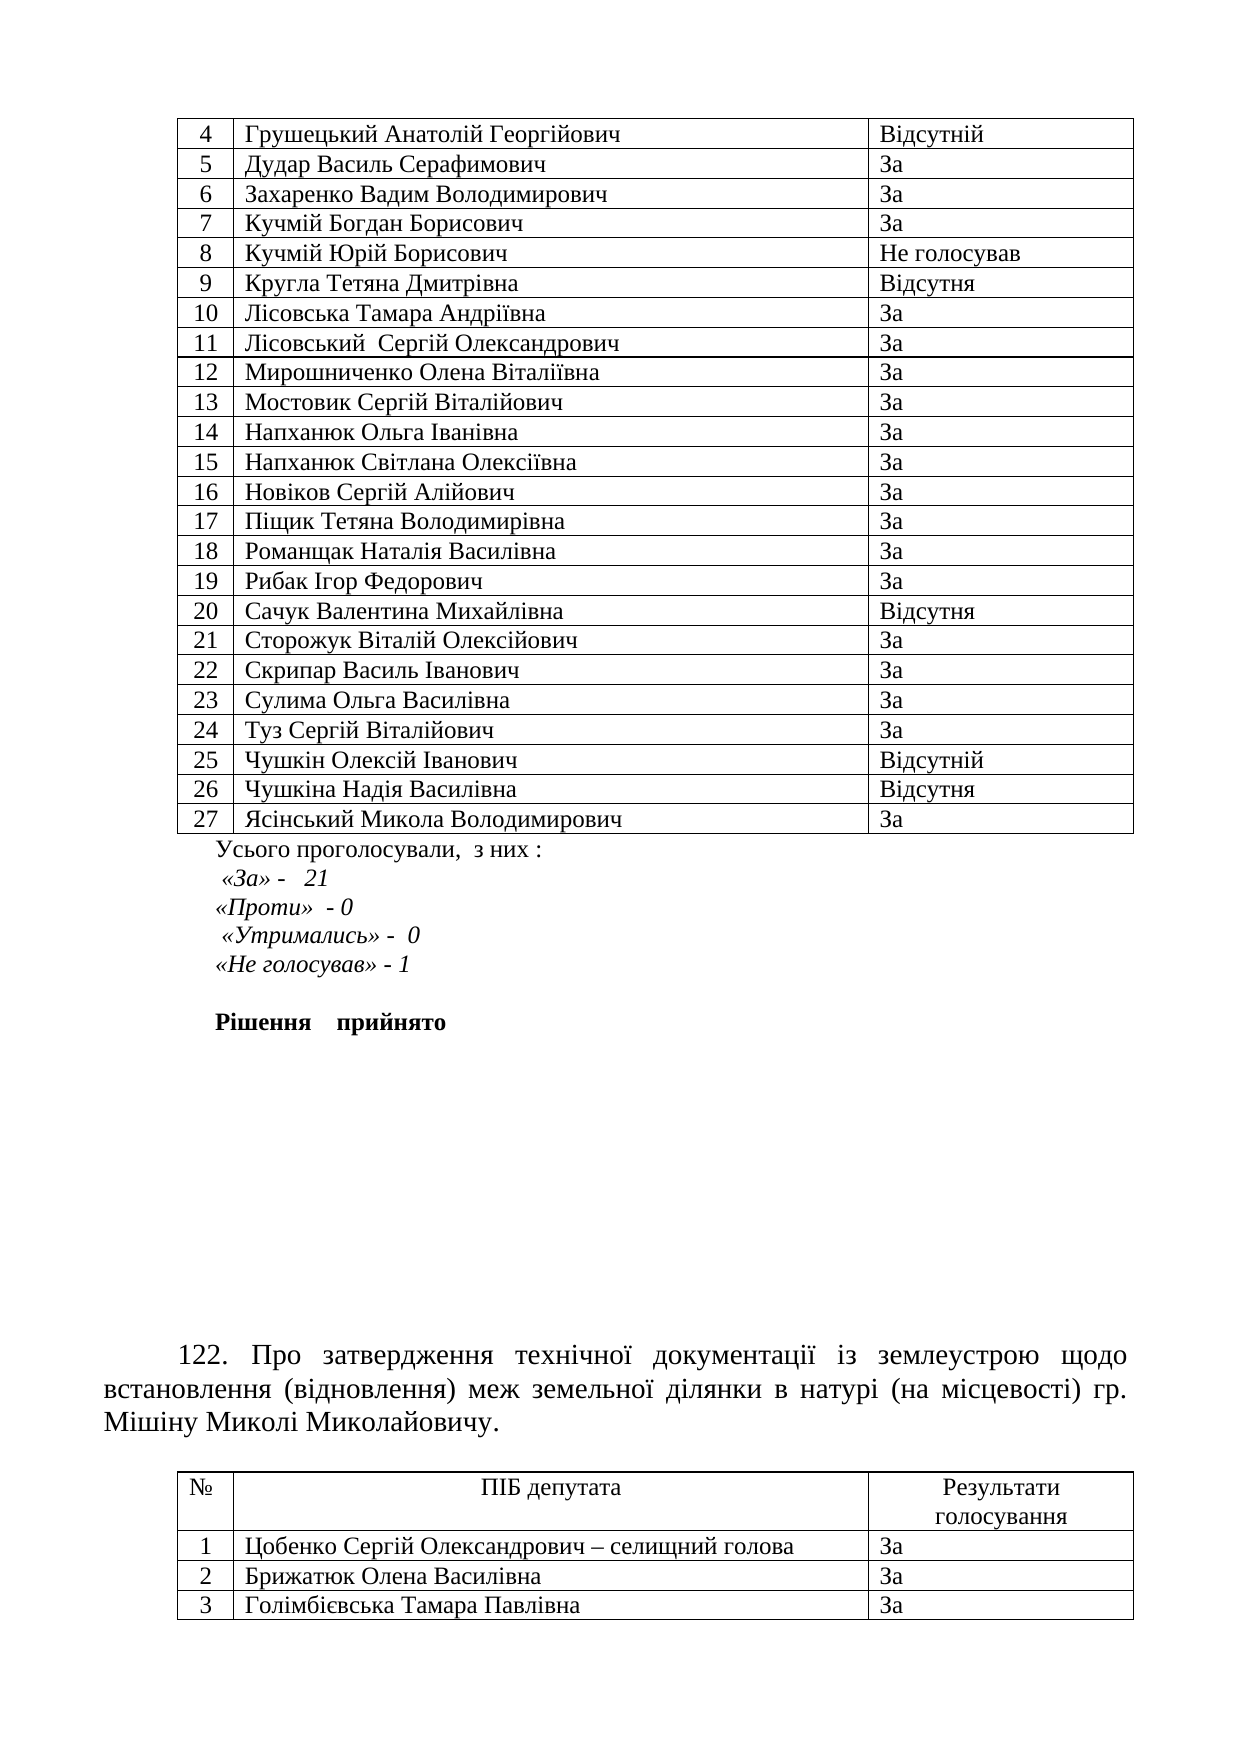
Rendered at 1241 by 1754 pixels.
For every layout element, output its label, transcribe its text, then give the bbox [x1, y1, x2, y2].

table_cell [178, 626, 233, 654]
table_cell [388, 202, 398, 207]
list Усього проголосували, з них : [215, 834, 1152, 863]
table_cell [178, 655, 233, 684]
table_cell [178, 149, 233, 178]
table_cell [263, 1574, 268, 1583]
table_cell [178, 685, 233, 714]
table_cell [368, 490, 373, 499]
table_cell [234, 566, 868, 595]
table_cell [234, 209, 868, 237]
list Рішення прийнято [215, 1007, 1152, 1035]
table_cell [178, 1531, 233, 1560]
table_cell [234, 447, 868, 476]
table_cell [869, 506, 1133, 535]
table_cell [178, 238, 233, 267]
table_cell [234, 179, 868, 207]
list «За» - 21 [215, 863, 1152, 892]
list «Не голосував» - 1 [215, 949, 1152, 978]
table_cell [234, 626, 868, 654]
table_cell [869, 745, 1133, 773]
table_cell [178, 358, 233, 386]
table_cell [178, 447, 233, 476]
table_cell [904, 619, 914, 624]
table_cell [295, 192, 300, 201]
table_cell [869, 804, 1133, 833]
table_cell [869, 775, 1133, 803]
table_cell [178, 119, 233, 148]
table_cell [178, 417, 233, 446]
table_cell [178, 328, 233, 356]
list «Проти» - 0 [215, 892, 1152, 920]
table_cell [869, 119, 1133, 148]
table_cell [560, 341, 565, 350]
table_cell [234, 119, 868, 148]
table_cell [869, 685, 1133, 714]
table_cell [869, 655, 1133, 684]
list «Утримались» - 0 [215, 920, 1152, 949]
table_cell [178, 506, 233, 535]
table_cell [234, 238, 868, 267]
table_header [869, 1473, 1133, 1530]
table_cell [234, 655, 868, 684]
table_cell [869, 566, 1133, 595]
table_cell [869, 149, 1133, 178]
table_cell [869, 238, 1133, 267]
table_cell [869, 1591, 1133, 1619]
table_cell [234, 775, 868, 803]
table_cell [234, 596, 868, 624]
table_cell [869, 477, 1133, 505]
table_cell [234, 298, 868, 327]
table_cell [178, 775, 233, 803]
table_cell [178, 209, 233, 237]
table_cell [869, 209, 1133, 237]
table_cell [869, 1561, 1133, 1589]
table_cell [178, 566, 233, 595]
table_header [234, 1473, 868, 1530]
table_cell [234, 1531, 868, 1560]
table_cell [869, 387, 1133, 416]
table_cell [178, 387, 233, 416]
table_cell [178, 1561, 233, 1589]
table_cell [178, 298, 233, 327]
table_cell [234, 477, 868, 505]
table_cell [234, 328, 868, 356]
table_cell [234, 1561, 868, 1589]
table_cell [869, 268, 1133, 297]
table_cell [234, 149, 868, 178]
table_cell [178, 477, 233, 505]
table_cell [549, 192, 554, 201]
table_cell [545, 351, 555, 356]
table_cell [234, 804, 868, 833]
list Про затвердження технічної документації із землеустрою щодо встановлення (відновлення) меж земельної ділянки в натурі (на місцевості) гр. Мішіну Миколі Миколайовичу. [103, 1337, 1128, 1438]
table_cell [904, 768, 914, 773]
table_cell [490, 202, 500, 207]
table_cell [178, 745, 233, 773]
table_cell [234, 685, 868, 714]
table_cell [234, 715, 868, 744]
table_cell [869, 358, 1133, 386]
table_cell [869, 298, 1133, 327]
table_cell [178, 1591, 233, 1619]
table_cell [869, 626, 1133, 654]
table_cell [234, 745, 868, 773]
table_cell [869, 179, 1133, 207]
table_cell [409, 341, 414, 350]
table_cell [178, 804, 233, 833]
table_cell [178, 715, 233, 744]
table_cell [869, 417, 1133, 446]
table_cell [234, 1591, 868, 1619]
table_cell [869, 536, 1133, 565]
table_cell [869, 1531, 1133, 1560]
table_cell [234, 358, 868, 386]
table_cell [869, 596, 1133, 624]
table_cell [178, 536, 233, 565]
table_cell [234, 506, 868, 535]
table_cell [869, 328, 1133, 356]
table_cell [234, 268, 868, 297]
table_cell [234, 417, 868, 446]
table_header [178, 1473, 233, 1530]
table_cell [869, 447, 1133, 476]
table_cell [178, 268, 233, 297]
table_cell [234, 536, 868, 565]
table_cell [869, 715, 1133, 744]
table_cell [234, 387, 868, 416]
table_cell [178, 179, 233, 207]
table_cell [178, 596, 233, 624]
